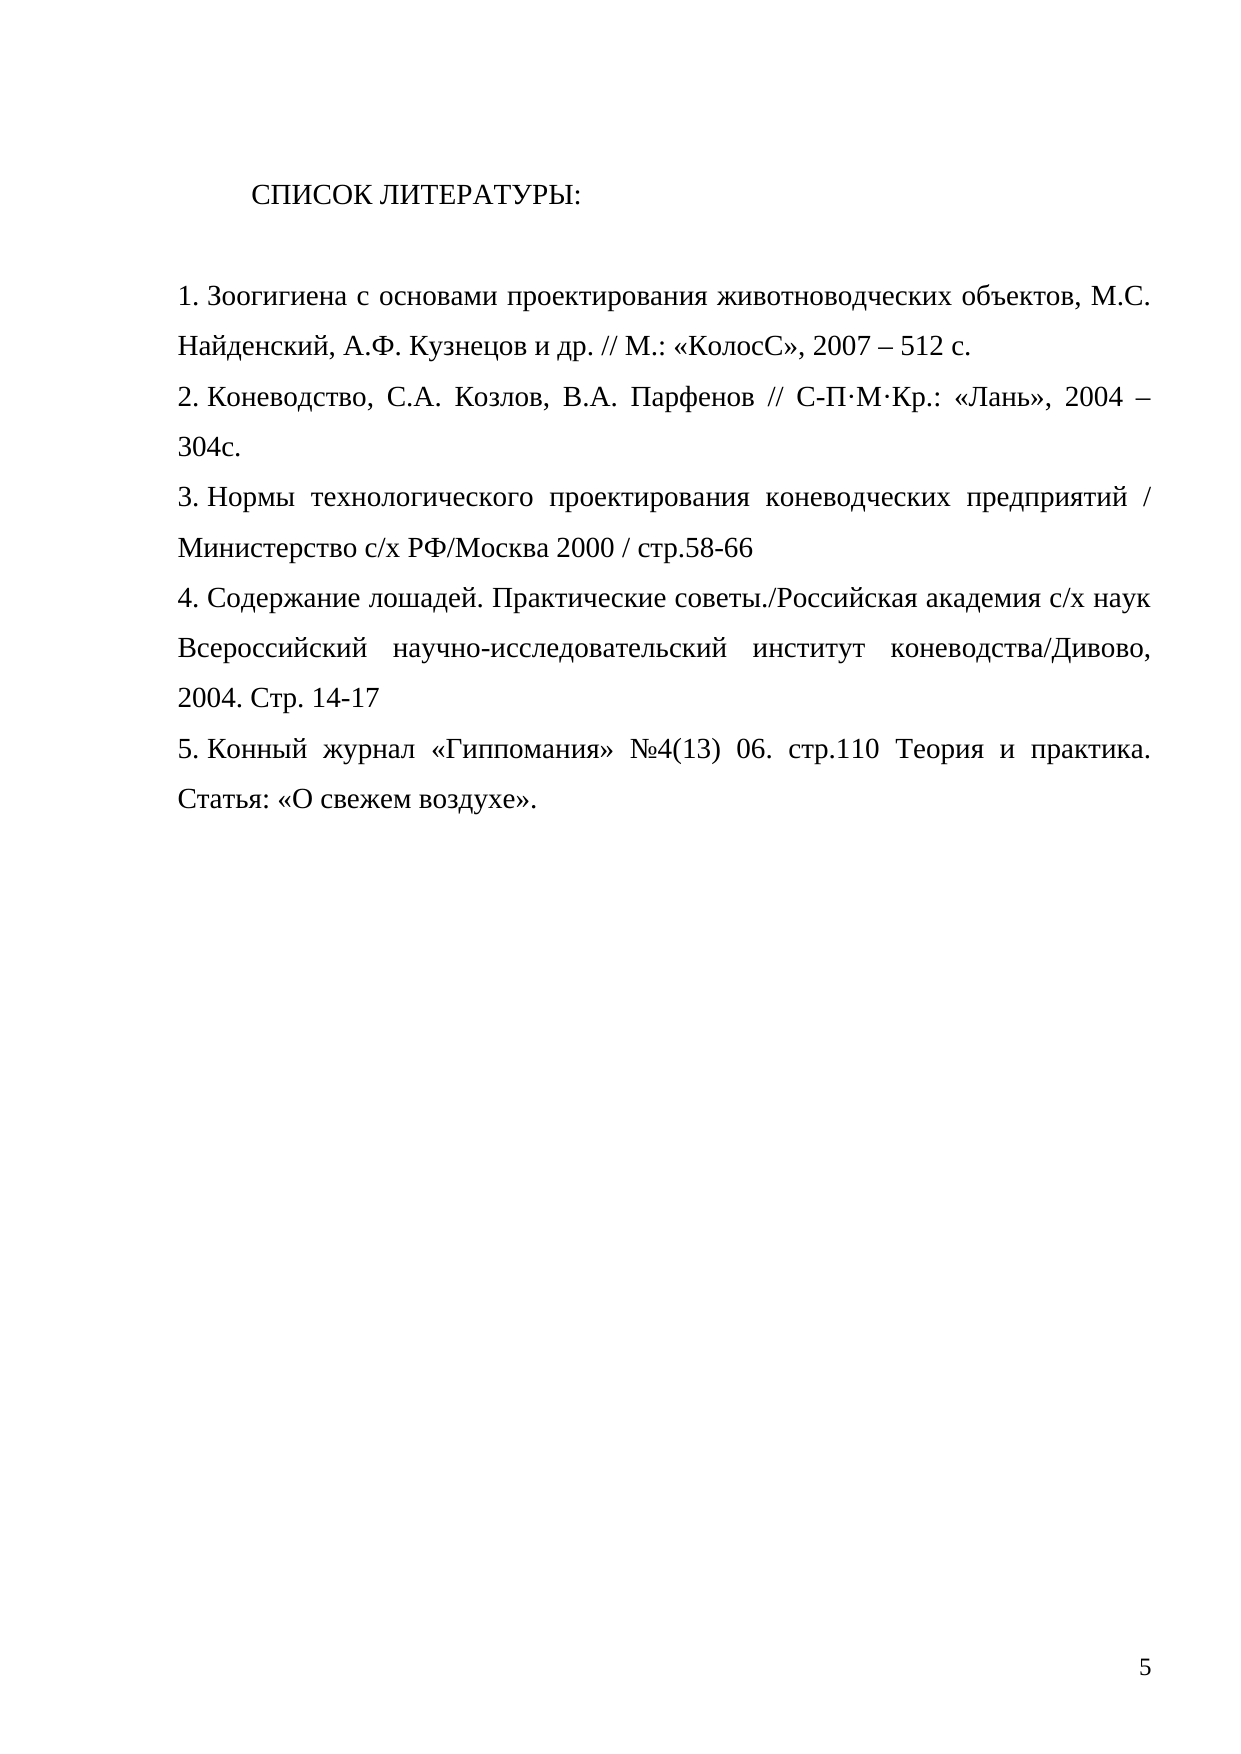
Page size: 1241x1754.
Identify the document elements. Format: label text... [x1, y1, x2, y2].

list Коневодство, С.А. Козлов, В.А. Парфенов // С-П·М·Кр.: «Лань», 2004 – 304с. [177, 379, 1152, 463]
text Список литературы: [177, 177, 1152, 211]
list Зоогигиена с основами проектирования животноводческих объектов, М.С. Найденский, А.Ф. Кузнецов и др. // М.: «КолосС», 2007 – 512 с. [177, 278, 1152, 362]
list Конный журнал «Гиппомания» №4(13) 06. стр.110 Теория и практика. Статья: «О свежем воздухе». [177, 731, 1152, 815]
list Нормы технологического проектирования коневодческих предприятий / Министерство с/х РФ/Москва 2000 / стр.58-66 [177, 479, 1152, 563]
list Содержание лошадей. Практические советы./Российская академия с/х наук Всероссийский научно-исследовательский институт коневодства/Дивово, 2004. Стр. 14-17 [177, 580, 1152, 714]
